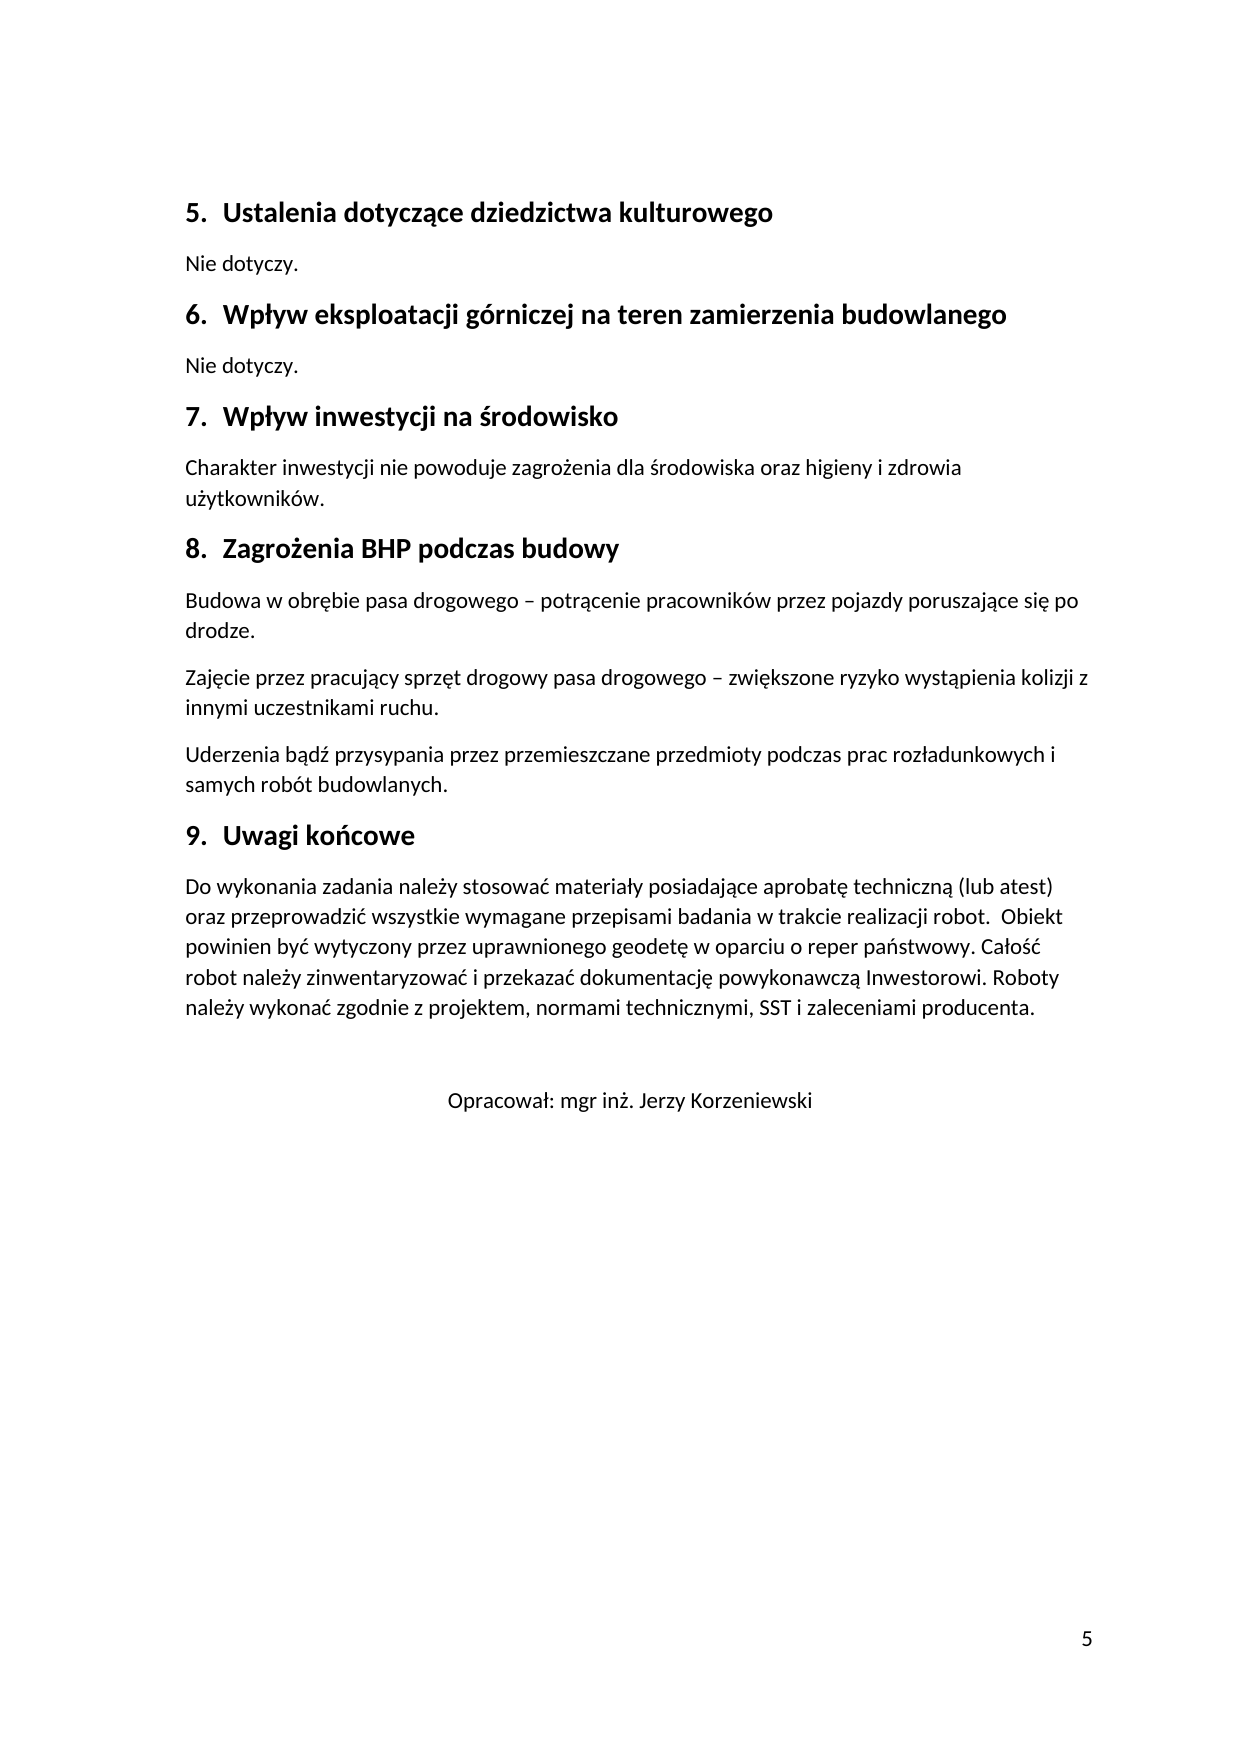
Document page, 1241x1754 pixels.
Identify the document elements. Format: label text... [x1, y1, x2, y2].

text Charakter inwestycji nie powoduje zagrożenia dla środowiska oraz higieny i zdrowia użytkowników. [185, 453, 1093, 512]
list Wpływ eksploatacji górniczej na teren zamierzenia budowlanego [185, 296, 1093, 332]
list Uwagi końcowe [185, 817, 1093, 853]
text Do wykonania zadania należy stosować materiały posiadające aprobatę techniczną (lub atest) oraz przeprowadzić wszystkie wymagane przepisami badania w trakcie realizacji robot. Obiekt powinien być wytyczony przez uprawnionego geodetę w oparciu o reper państwowy. Całość robot należy zinwentaryzować i przekazać dokumentację powykonawczą Inwestorowi. Roboty należy wykonać zgodnie z projektem, normami technicznymi, SST i zaleceniami producenta. [185, 872, 1093, 1021]
text Nie dotyczy. [185, 249, 1093, 278]
list Ustalenia dotyczące dziedzictwa kulturowego [185, 194, 1093, 230]
text Opracował: mgr inż. Jerzy Korzeniewski [185, 1087, 1093, 1115]
text Uderzenia bądź przysypania przez przemieszczane przedmioty podczas prac rozładunkowych i samych robót budowlanych. [185, 740, 1093, 798]
text Nie dotyczy. [185, 352, 1093, 379]
list Zagrożenia BHP podczas budowy [185, 531, 1093, 566]
text Zajęcie przez pracujący sprzęt drogowy pasa drogowego – zwiększone ryzyko wystąpienia kolizji z innymi uczestnikami ruchu. [185, 663, 1093, 721]
text Budowa w obrębie pasa drogowego – potrącenie pracowników przez pojazdy poruszające się po drodze. [185, 586, 1093, 644]
list Wpływ inwestycji na środowisko [185, 398, 1093, 434]
